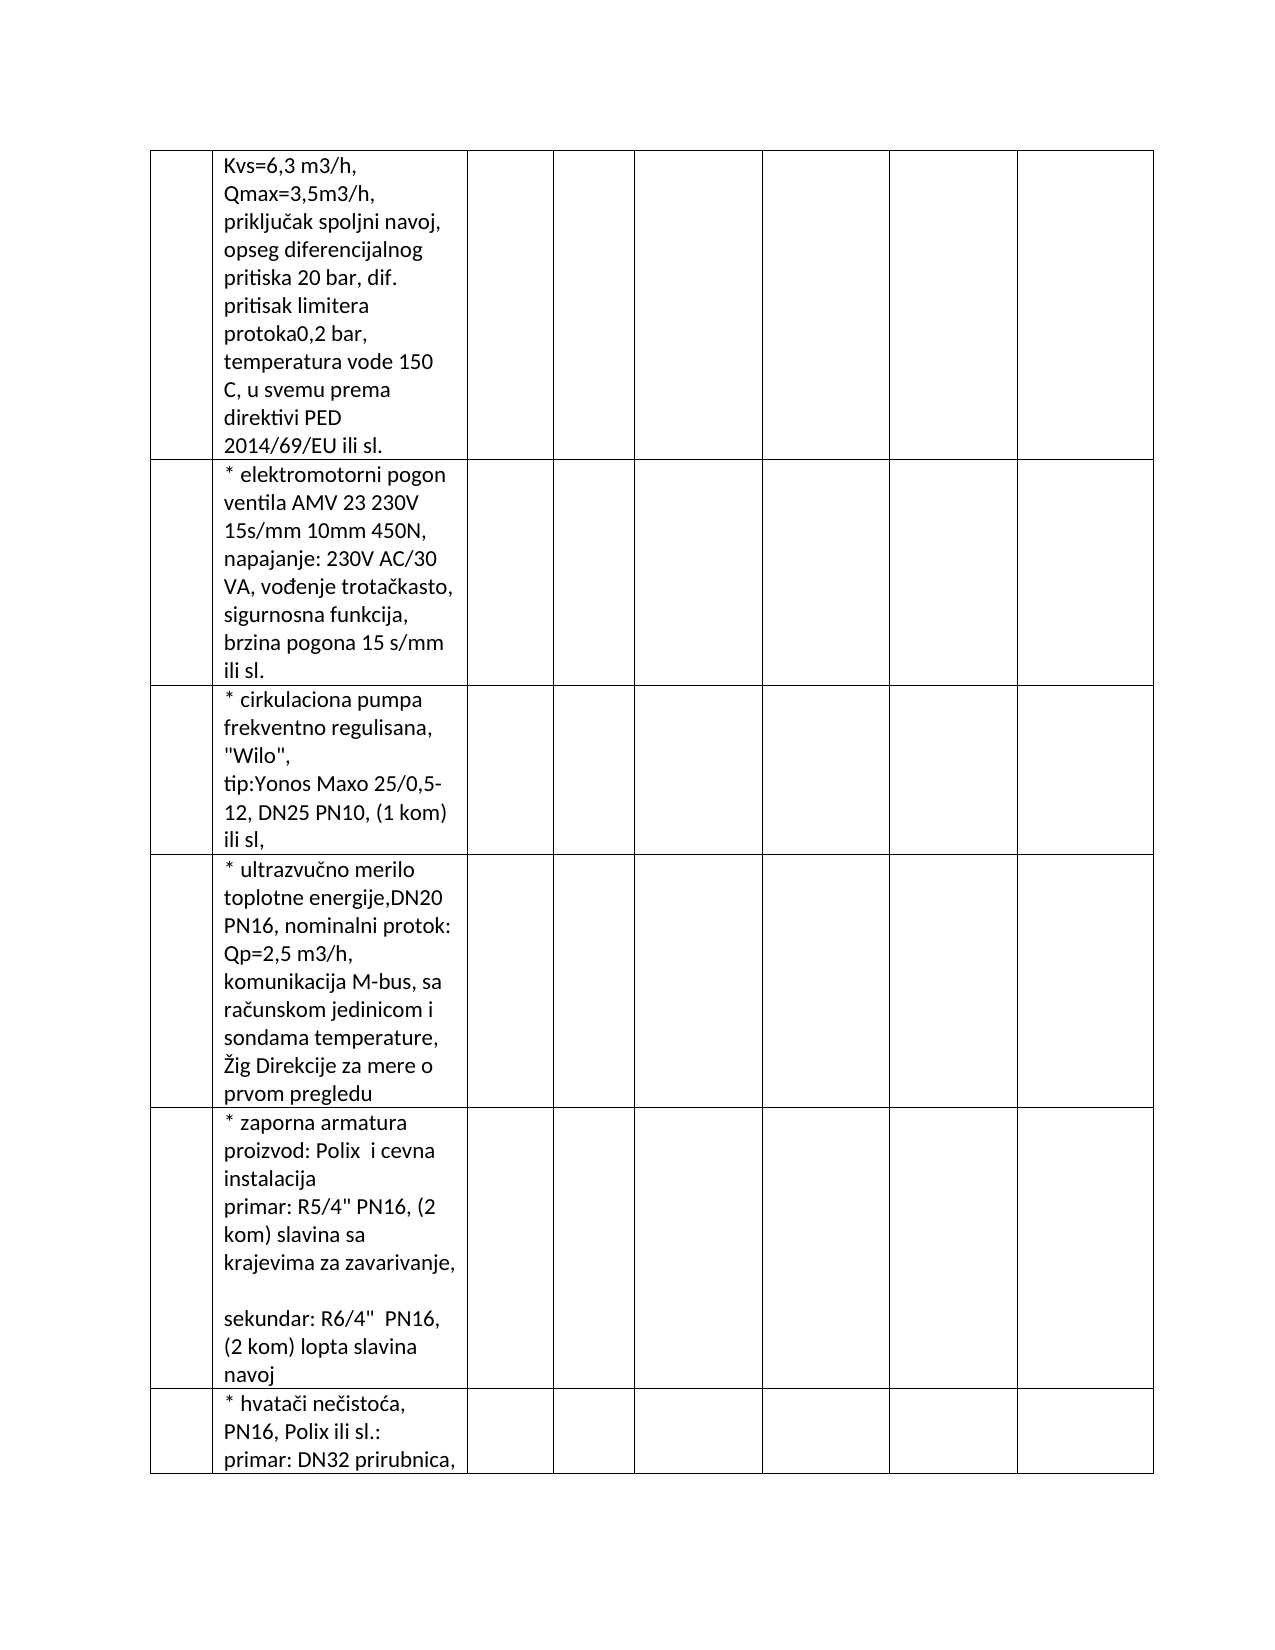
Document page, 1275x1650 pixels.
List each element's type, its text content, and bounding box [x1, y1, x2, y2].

table_cell [763, 686, 889, 854]
table_cell [635, 151, 762, 459]
table_cell [554, 855, 634, 1107]
table_cell [1018, 1389, 1153, 1473]
table_cell [468, 151, 553, 459]
table_cell [1018, 855, 1153, 1107]
table_cell [890, 1108, 1017, 1388]
table_cell [890, 1389, 1017, 1473]
table_cell [554, 151, 634, 459]
table_cell [890, 151, 1017, 459]
table_cell [890, 460, 1017, 684]
table_cell * elektromotorni pogon ventila AMV 23 230V 15s/mm 10mm 450N, napajanje: 230V AC/30 VA, vođenje trotačkasto, sigurnosna funkcija, brzina pogona 15 s/mm ili sl. [213, 460, 467, 684]
table_cell [151, 686, 212, 854]
table_cell [890, 686, 1017, 854]
table_cell [635, 855, 762, 1107]
table_cell [763, 1108, 889, 1388]
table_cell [213, 1389, 467, 1473]
table_cell [468, 686, 553, 854]
table_cell [635, 1389, 762, 1473]
table_cell [763, 1389, 889, 1473]
table_cell [890, 855, 1017, 1107]
table_cell [151, 1389, 212, 1473]
table_cell [635, 1108, 762, 1388]
table_cell [1018, 686, 1153, 854]
table_cell [151, 151, 212, 459]
table_cell [763, 151, 889, 459]
table_cell [151, 460, 212, 684]
table_cell [468, 460, 553, 684]
table_cell [635, 686, 762, 854]
table_cell [554, 1108, 634, 1388]
table_cell [554, 686, 634, 854]
table_cell [1018, 460, 1153, 684]
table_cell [213, 151, 467, 459]
table_cell * cirkulaciona pumpa frekventno regulisana, "Wilo", tip:Yonos Maxo 25/0,5-12, DN25 PN10, (1 kom) ili sl, [213, 686, 467, 854]
table_cell [468, 855, 553, 1107]
table_cell [635, 460, 762, 684]
table_cell [1018, 151, 1153, 459]
table_cell [151, 1108, 212, 1388]
table_cell * zaporna armatura proizvod: Polix i cevna instalacija primar: R5/4" PN16, (2 kom) slavina sa krajevima za zavarivanje, sekundar: R6/4" PN16, (2 kom) lopta slavina navoj [213, 1108, 467, 1388]
table_cell [468, 1389, 553, 1473]
table_cell [763, 460, 889, 684]
table_cell [554, 460, 634, 684]
table_cell [763, 855, 889, 1107]
table_cell [468, 1108, 553, 1388]
table_cell [554, 1389, 634, 1473]
table_cell [151, 855, 212, 1107]
table_cell [1018, 1108, 1153, 1388]
table_cell * ultrazvučno merilo toplotne energije,DN20 PN16, nominalni protok: Qp=2,5 m3/h, komunikacija M-bus, sa računskom jedinicom i sondama temperature, Žig Direkcije za mere o prvom pregledu [213, 855, 467, 1107]
